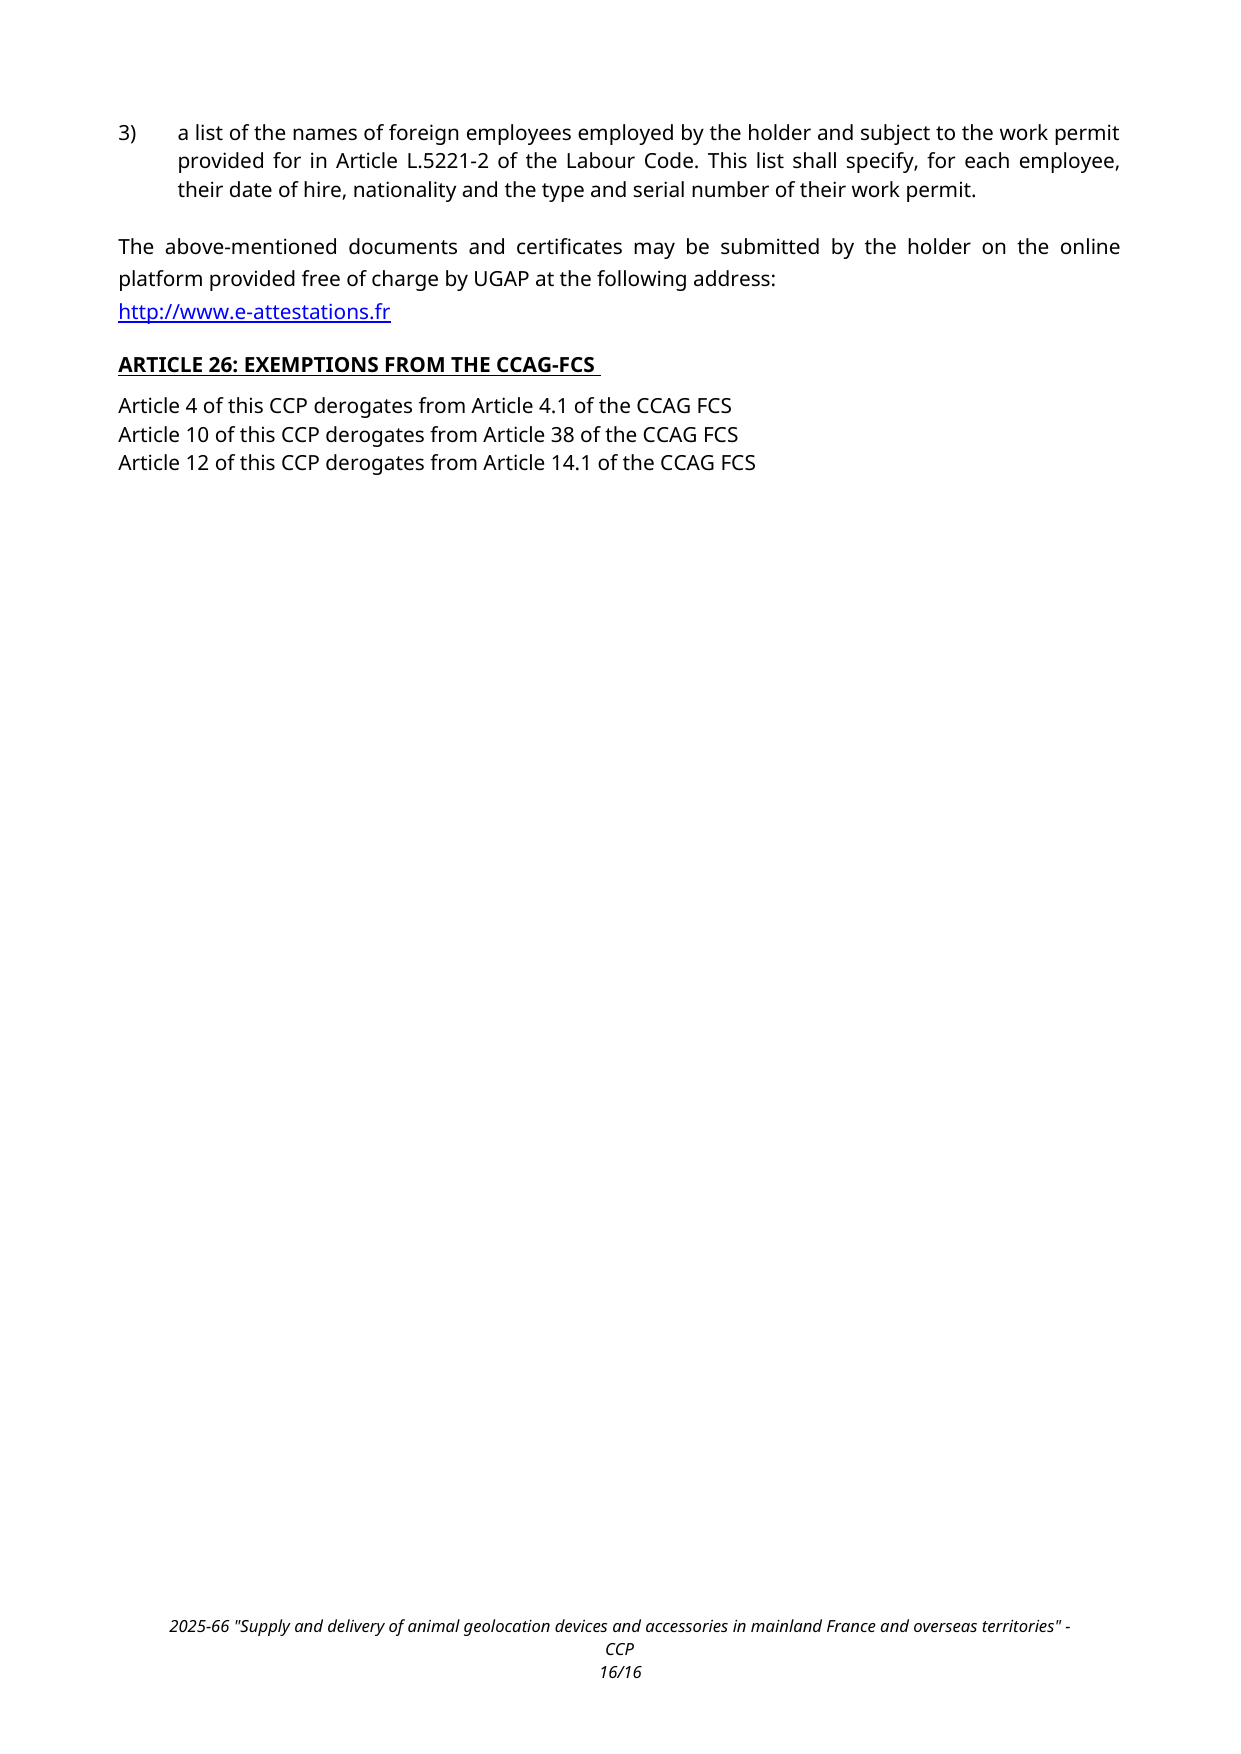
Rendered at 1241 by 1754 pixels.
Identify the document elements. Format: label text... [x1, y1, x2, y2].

text Article 10 of this CCP derogates from Article 38 of the CCAG FCS [118, 420, 1122, 448]
subtitle Article 26: Exemptions from the CCAG-FCS [118, 351, 1122, 379]
text http://www.e-attestations.fr [118, 297, 1122, 326]
text The above-mentioned documents and certificates may be submitted by the holder on the online platform provided free of charge by UGAP at the following address: [118, 232, 1122, 293]
text Article 4 of this CCP derogates from Article 4.1 of the CCAG FCS [118, 391, 1122, 420]
list a list of the names of foreign employees employed by the holder and subject to the work permit provided for in Article L.5221-2 of the Labour Code. This list shall specify, for each employee, their date of hire, nationality and the type and serial number of their work permit. [118, 118, 1122, 203]
text Article 12 of this CCP derogates from Article 14.1 of the CCAG FCS [118, 448, 1122, 477]
